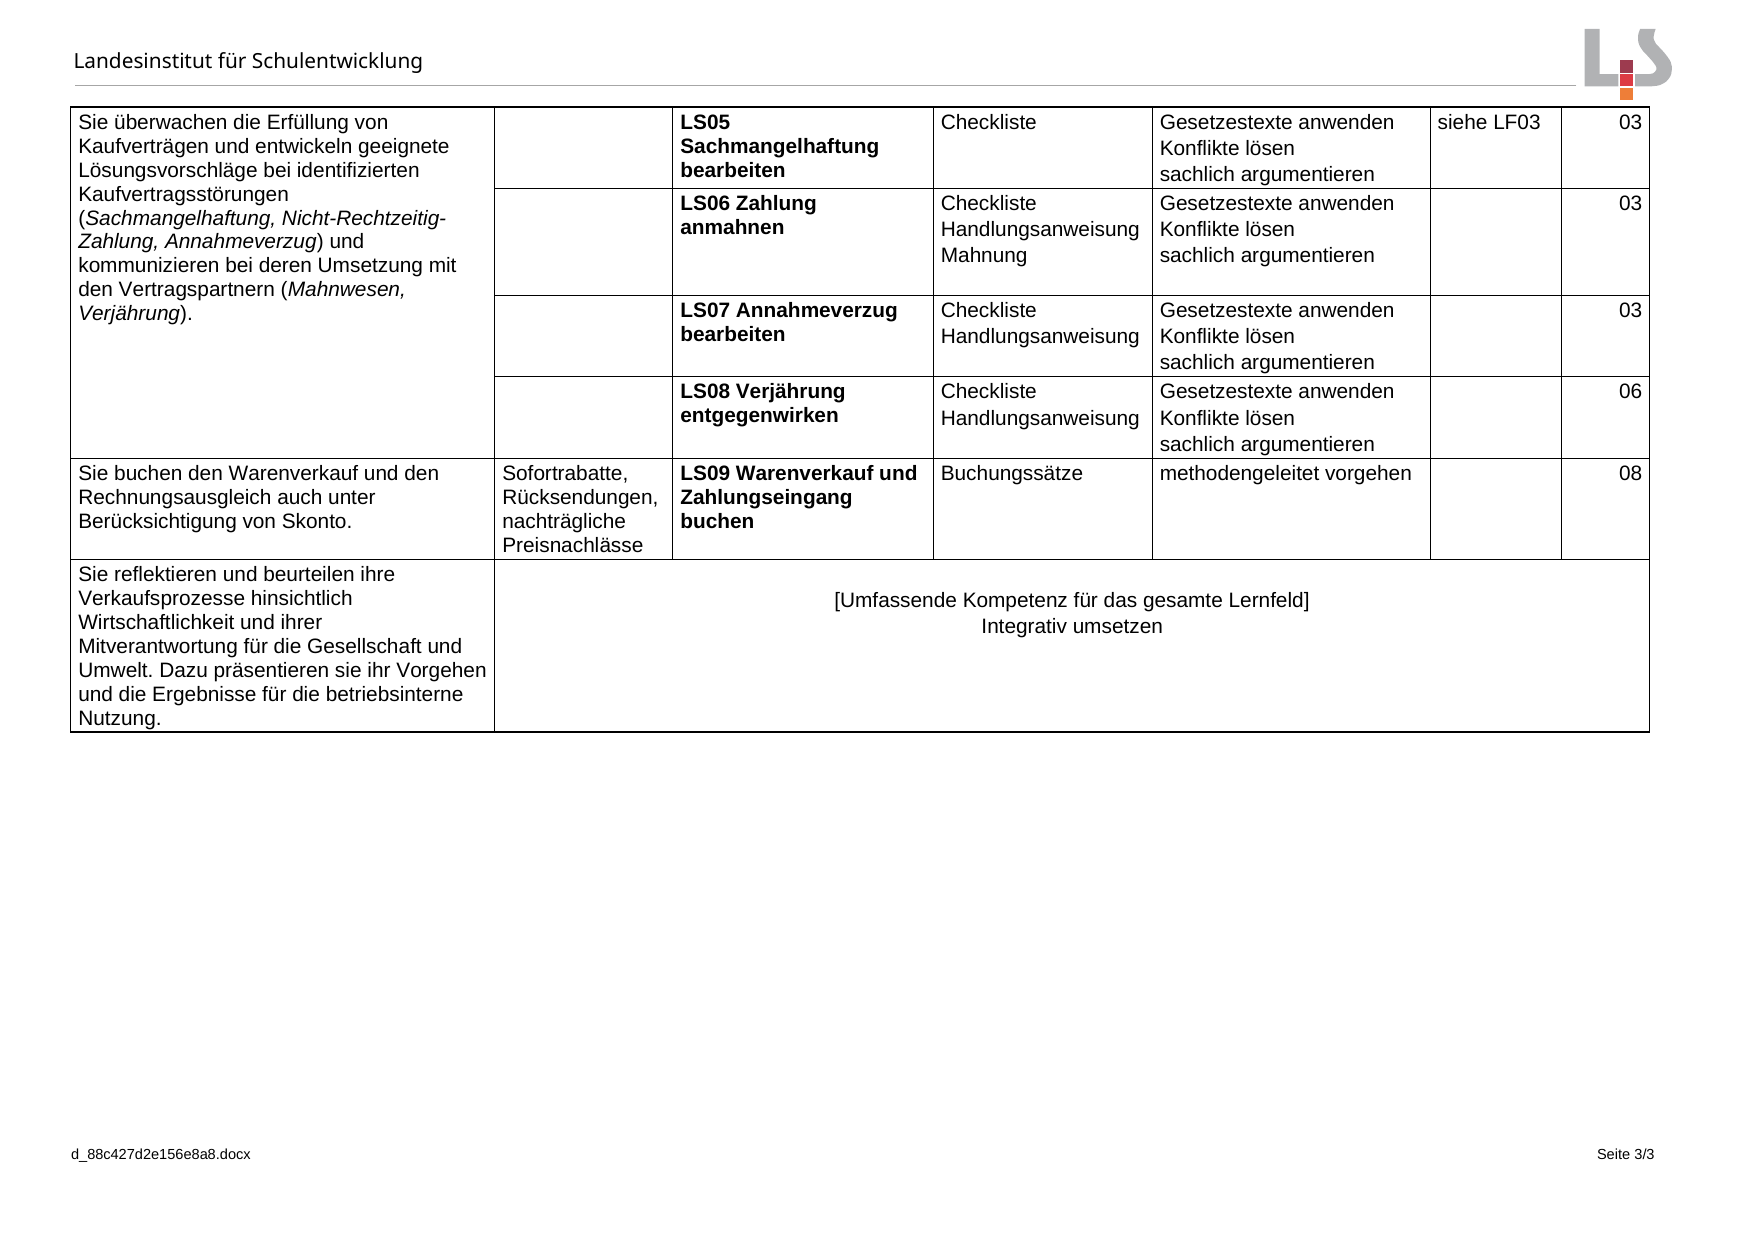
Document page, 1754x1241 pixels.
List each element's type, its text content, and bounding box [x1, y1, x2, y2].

table_header Gesetzestexte anwenden Konflikte lösen sachlich argumentieren [1153, 108, 1430, 188]
table_cell Sie buchen den Warenverkauf und den Rechnungsausgleich auch unter Berücksichtigung von Skonto. [71, 459, 494, 558]
table_cell methodengeleitet vorgehen [1153, 459, 1430, 558]
table_cell LS08 Verjährung entgegenwirken [673, 377, 933, 457]
table_cell Sie reflektieren und beurteilen ihre Verkaufsprozesse hinsichtlich Wirtschaftlichkeit und ihrer Mitverantwortung für die Gesellschaft und Umwelt. Dazu präsentieren sie ihr Vorgehen und die Ergebnisse für die betriebsinterne Nutzung. [71, 560, 494, 731]
table_header siehe LF03 [1431, 108, 1561, 188]
table_cell LS06 Zahlung anmahnen [673, 189, 933, 295]
table_header [495, 108, 672, 188]
table_cell [Umfassende Kompetenz für das gesamte Lernfeld] Integrativ umsetzen [495, 560, 1649, 731]
table_cell 03 [1562, 189, 1649, 295]
table_cell [1431, 377, 1561, 457]
table_cell LS07 Annahmeverzug bearbeiten [673, 296, 933, 376]
table_cell Checkliste Handlungsanweisung Mahnung [934, 189, 1152, 295]
table_cell Gesetzestexte anwenden Konflikte lösen sachlich argumentieren [1153, 377, 1430, 457]
table_cell Buchungssätze [934, 459, 1152, 558]
table_cell Checkliste Handlungsanweisung [934, 377, 1152, 457]
table_cell 08 [1562, 459, 1649, 558]
table_header Checkliste [934, 108, 1152, 188]
table_cell Checkliste Handlungsanweisung [934, 296, 1152, 376]
table_cell 06 [1562, 377, 1649, 457]
table_cell [1431, 296, 1561, 376]
table_header LS05 Sachmangelhaftung bearbeiten [673, 108, 933, 188]
table_cell [495, 377, 672, 457]
table_cell Gesetzestexte anwenden Konflikte lösen sachlich argumentieren [1153, 296, 1430, 376]
table_cell Gesetzestexte anwenden Konflikte lösen sachlich argumentieren [1153, 189, 1430, 295]
table_header Sie überwachen die Erfüllung von Kaufverträgen und entwickeln geeignete Lösungsvorschläge bei identifizierten Kaufvertragsstörungen (Sachmangelhaftung, Nicht-Rechtzeitig-Zahlung, Annahmeverzug) und kommunizieren bei deren Umsetzung mit den Vertragspartnern (Mahnwesen, Verjährung). [71, 108, 494, 457]
table_cell [1431, 459, 1561, 558]
table_header 03 [1562, 108, 1649, 188]
table_cell Sofortrabatte, Rücksendungen, nachträgliche Preisnachlässe [495, 459, 672, 558]
table_cell [495, 296, 672, 376]
table_cell [1431, 189, 1561, 295]
table_cell LS09 Warenverkauf und Zahlungseingang buchen [673, 459, 933, 558]
table_cell 03 [1562, 296, 1649, 376]
table_cell [495, 189, 672, 295]
